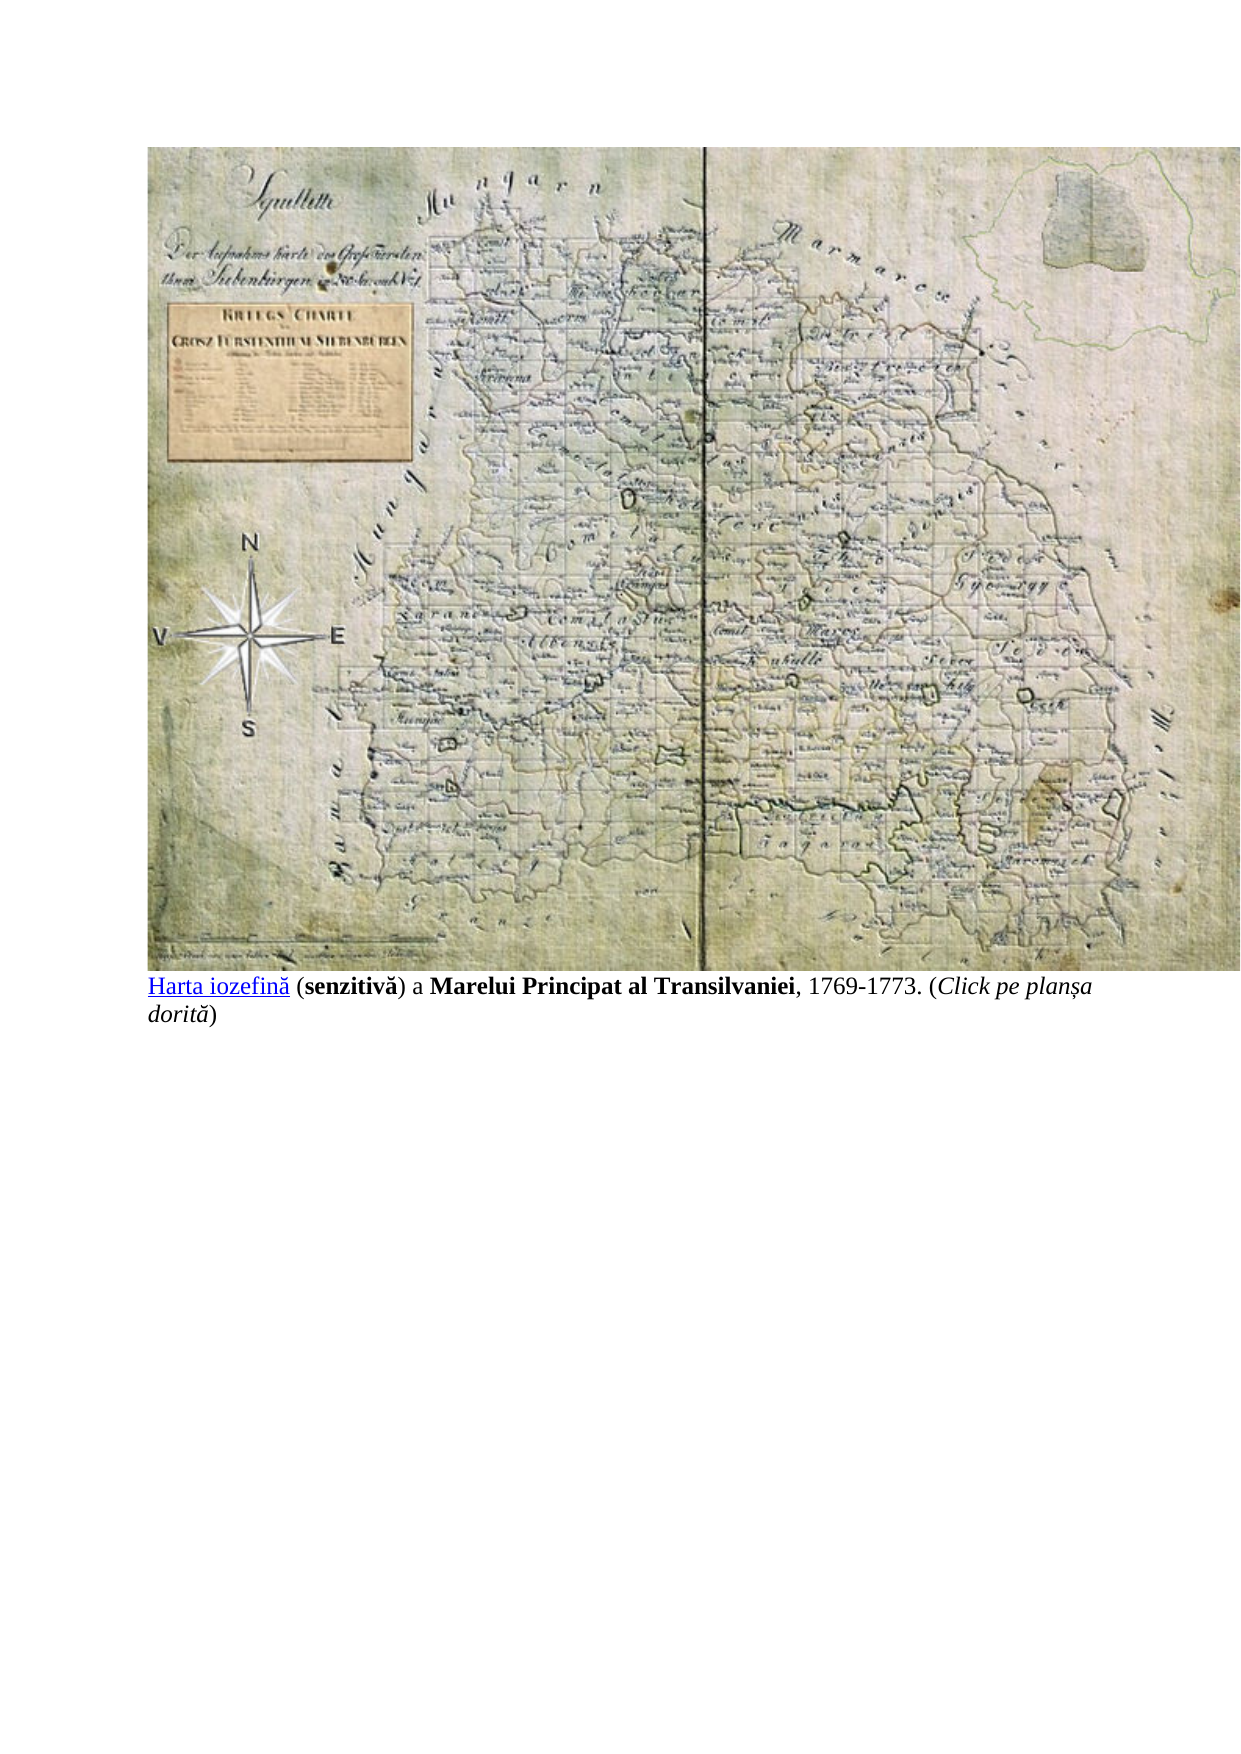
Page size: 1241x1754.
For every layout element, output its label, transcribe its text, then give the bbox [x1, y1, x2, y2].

picture [147, 147, 1241, 971]
text Harta iozefină (senzitivă) a Marelui Principat al Transilvaniei, 1769-1773. (Click pe planșa dorită) [148, 971, 1093, 1028]
